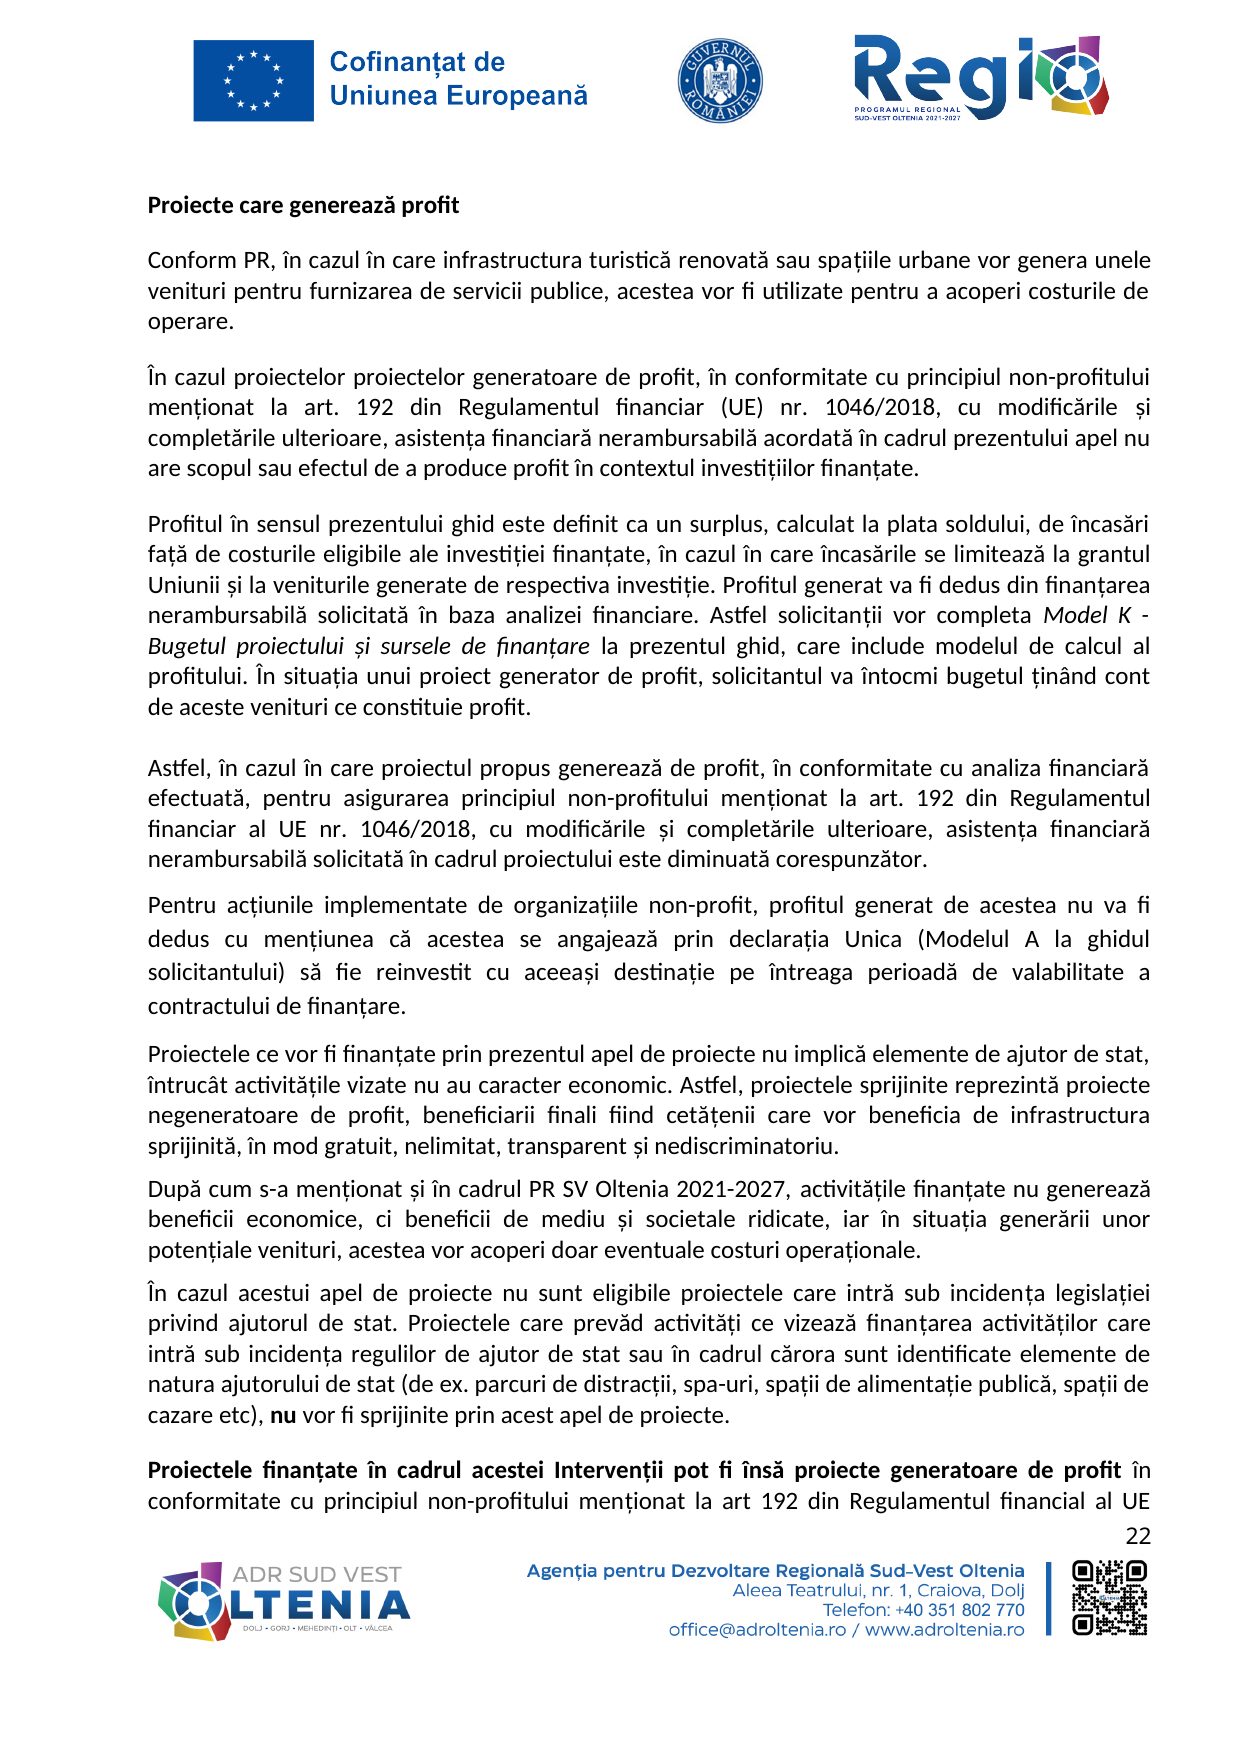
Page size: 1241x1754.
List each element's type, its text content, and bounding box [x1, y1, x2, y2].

text Proiecte care generează profit [148, 189, 1152, 219]
text În cazul proiectelor proiectelor generatoare de profit, în conformitate cu principiul non-profitului menționat la art. 192 din Regulamentul financiar (UE) nr. 1046/2018, cu modificările și completările ulterioare, asistența financiară nerambursabilă acordată în cadrul prezentului apel nu are scopul sau efectul de a produce profit în contextul investițiilor finanțate. [148, 361, 1152, 483]
text Conform PR, în cazul în care infrastructura turistică renovată sau spațiile urbane vor genera unele venituri pentru furnizarea de servicii publice, acestea vor fi utilizate pentru a acoperi costurile de operare. [148, 244, 1152, 336]
picture [674, 36, 768, 126]
picture [188, 35, 590, 125]
text Pentru acțiunile implementate de organizațiile non-profit, profitul generat de acestea nu va fi dedus cu mențiunea că acestea se angajează prin declaraţia Unica (Modelul A la ghidul solicitantului) să fie reinvestit cu aceeași destinație pe întreaga perioadă de valabilitate a contractului de finanțare. [148, 889, 1152, 1020]
picture [852, 34, 1111, 123]
text Astfel, în cazul în care proiectul propus generează de profit, în conformitate cu analiza financiară efectuată, pentru asigurarea principiul non-profitului menționat la art. 192 din Regulamentul financiar al UE nr. 1046/2018, cu modificările și completările ulterioare, asistența financiară nerambursabilă solicitată în cadrul proiectului este diminuată corespunzător. [148, 752, 1152, 874]
picture [148, 1551, 1152, 1648]
text În cazul acestui apel de proiecte nu sunt eligibile proiectele care intră sub incidența legislației privind ajutorul de stat. Proiectele care prevăd activităţi ce vizează finanțarea activităților care intră sub incidența regulilor de ajutor de stat sau în cadrul cărora sunt identificate elemente de natura ajutorului de stat (de ex. parcuri de distracţii, spa-uri, spaţii de alimentaţie publică, spaţii de cazare etc), nu vor fi sprijinite prin acest apel de proiecte. [148, 1277, 1152, 1429]
text Proiectele ce vor fi finanțate prin prezentul apel de proiecte nu implică elemente de ajutor de stat, întrucât activitățile vizate nu au caracter economic. Astfel, proiectele sprijinite reprezintă proiecte negeneratoare de profit, beneficiarii finali fiind cetățenii care vor beneficia de infrastructura sprijinită, în mod gratuit, nelimitat, transparent și nediscriminatoriu. [148, 1038, 1152, 1160]
text După cum s-a menționat și în cadrul PR SV Oltenia 2021-2027, activităţile finanţate nu generează beneficii economice, ci beneficii de mediu și societale ridicate, iar în situaţia generării unor potenţiale venituri, acestea vor acoperi doar eventuale costuri operaţionale. [148, 1173, 1152, 1264]
text Profitul în sensul prezentului ghid este definit ca un surplus, calculat la plata soldului, de încasări față de costurile eligibile ale investiției finanțate, în cazul în care încasările se limitează la grantul Uniunii și la veniturile generate de respectiva investiție. Profitul generat va fi dedus din finanțarea nerambursabilă solicitată în baza analizei financiare. Astfel solicitanții vor completa Model K - Bugetul proiectului și sursele de finanţare la prezentul ghid, care include modelul de calcul al profitului. În situaţia unui proiect generator de profit, solicitantul va întocmi bugetul ţinând cont de aceste venituri ce constituie profit. [148, 508, 1152, 722]
